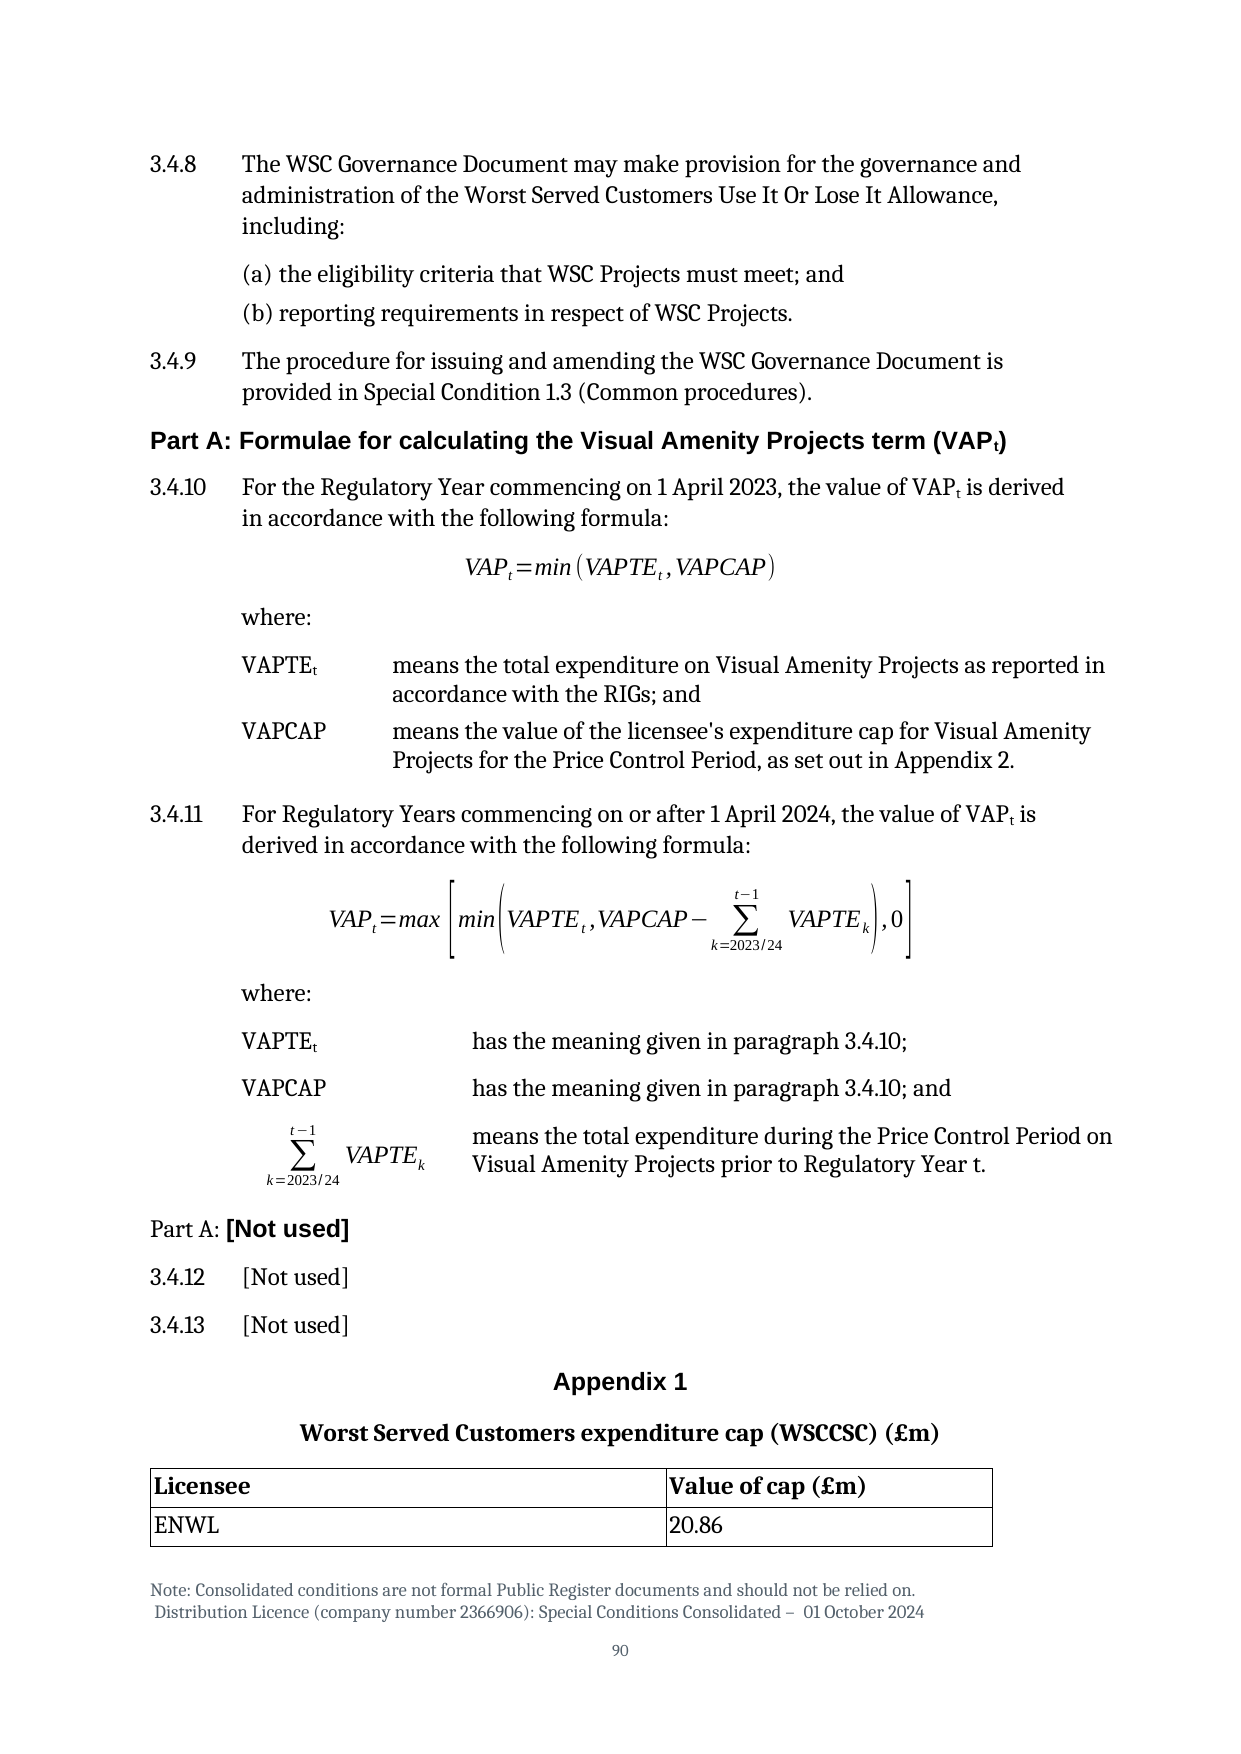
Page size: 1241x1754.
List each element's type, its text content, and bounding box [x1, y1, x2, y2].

list [Not used] [150, 1263, 1090, 1292]
subtitle Formulae for calculating the Visual Amenity Projects term (VAPt) [150, 426, 1090, 454]
text For Regulatory Years commencing on or after 1 April 2024, the value of VAPt is derived in accordance with the following formula: [150, 800, 1090, 860]
list the eligibility criteria that WSC Projects must meet; and [242, 260, 1090, 288]
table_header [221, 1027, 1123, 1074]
list reporting requirements in respect of WSC Projects. [242, 299, 1090, 328]
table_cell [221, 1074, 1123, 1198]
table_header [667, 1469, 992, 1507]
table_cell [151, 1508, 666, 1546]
subtitle [Not used] [150, 1214, 1090, 1244]
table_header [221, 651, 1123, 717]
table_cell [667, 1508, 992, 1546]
text For the Regulatory Year commencing on 1 April 2023, the value of VAPt is derived in accordance with the following formula: [150, 473, 1090, 533]
text The WSC Governance Document may make provision for the governance and administration of the Worst Served Customers Use It Or Lose It Allowance, including: [150, 150, 1090, 241]
text where: [242, 979, 1090, 1008]
text where: [242, 603, 1090, 632]
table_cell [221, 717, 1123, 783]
text The procedure for issuing and amending the WSC Governance Document is provided in Special Condition 1.3 (Common procedures). [150, 347, 1090, 407]
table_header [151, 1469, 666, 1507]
list [Not used] [150, 1311, 1090, 1339]
text Worst Served Customers expenditure cap (WSCCSC) (£m) [150, 1419, 1090, 1447]
